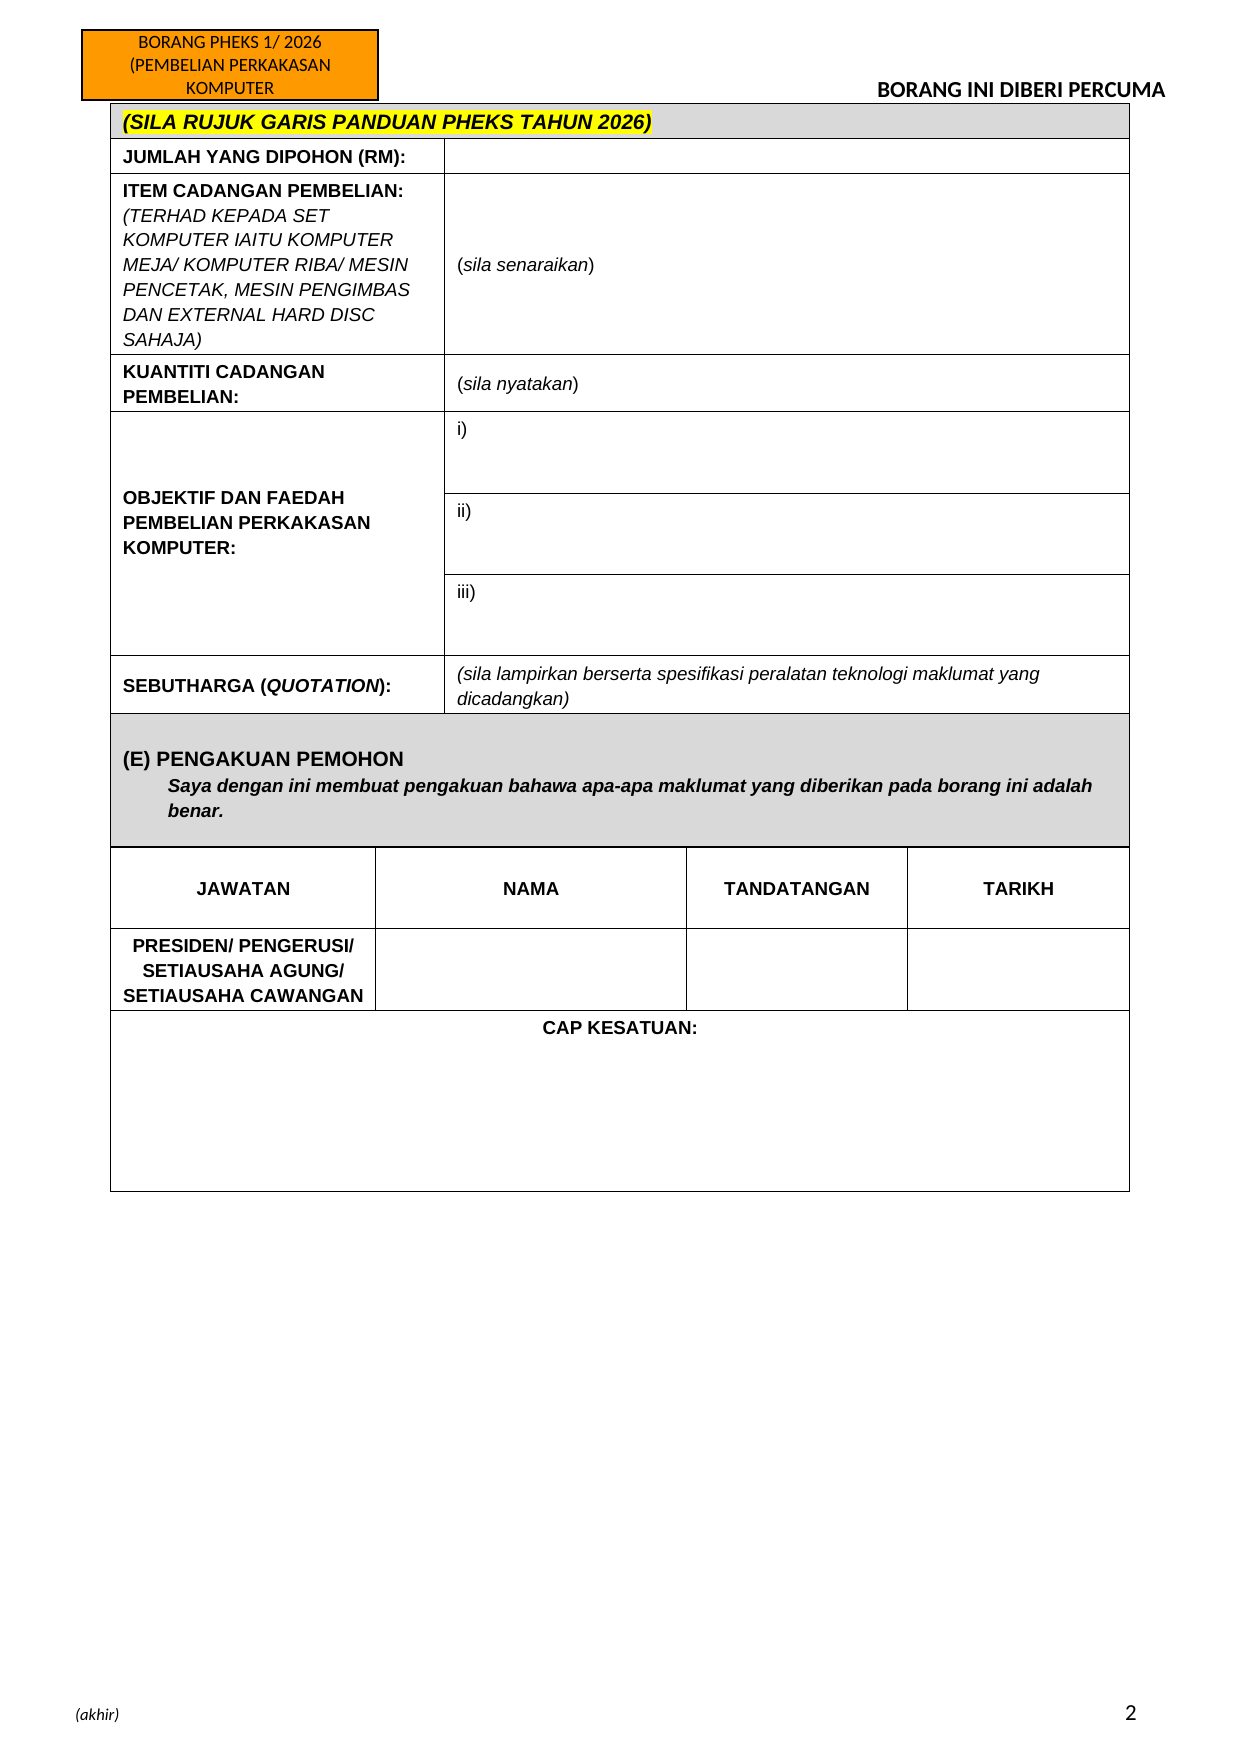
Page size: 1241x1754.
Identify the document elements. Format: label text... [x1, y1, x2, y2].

table_cell (sila senaraikan) [445, 174, 1129, 354]
table_cell ii) [445, 494, 1129, 574]
table_cell [445, 139, 1129, 172]
table_cell [908, 929, 1129, 1010]
table_cell NAMA [376, 848, 686, 928]
table_cell CAP KESATUAN: [111, 1011, 1129, 1191]
table_cell TARIKH [908, 848, 1129, 928]
table_cell PRESIDEN/ PENGERUSI/ SETIAUSAHA AGUNG/ SETIAUSAHA CAWANGAN [111, 929, 375, 1010]
table_cell KUANTITI CADANGAN PEMBELIAN: [111, 355, 444, 411]
table_cell i) [445, 412, 1129, 492]
table_cell ITEM CADANGAN PEMBELIAN: (TERHAD KEPADA SET KOMPUTER IAITU KOMPUTER MEJA/ KOMPUTER RIBA/ MESIN PENCETAK, MESIN PENGIMBAS DAN EXTERNAL HARD DISC SAHAJA) [111, 174, 444, 354]
table_cell JUMLAH YANG DIPOHON (RM): [111, 139, 444, 172]
table_cell TANDATANGAN [687, 848, 907, 928]
table_cell [687, 929, 907, 1010]
table_cell (sila lampirkan berserta spesifikasi peralatan teknologi maklumat yang dicadangkan) [445, 656, 1129, 713]
table_cell OBJEKTIF DAN FAEDAH PEMBELIAN PERKAKASAN KOMPUTER: [111, 412, 444, 655]
table_cell (E) PENGAKUAN PEMOHON Saya dengan ini membuat pengakuan bahawa apa-apa maklumat yang diberikan pada borang ini adalah benar. [111, 714, 1129, 846]
table_cell iii) [445, 575, 1129, 655]
table_cell SEBUTHARGA (QUOTATION): [111, 656, 444, 713]
table_cell (sila nyatakan) [445, 355, 1129, 411]
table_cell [111, 104, 1129, 138]
table_cell JAWATAN [111, 848, 375, 928]
table_cell [376, 929, 686, 1010]
